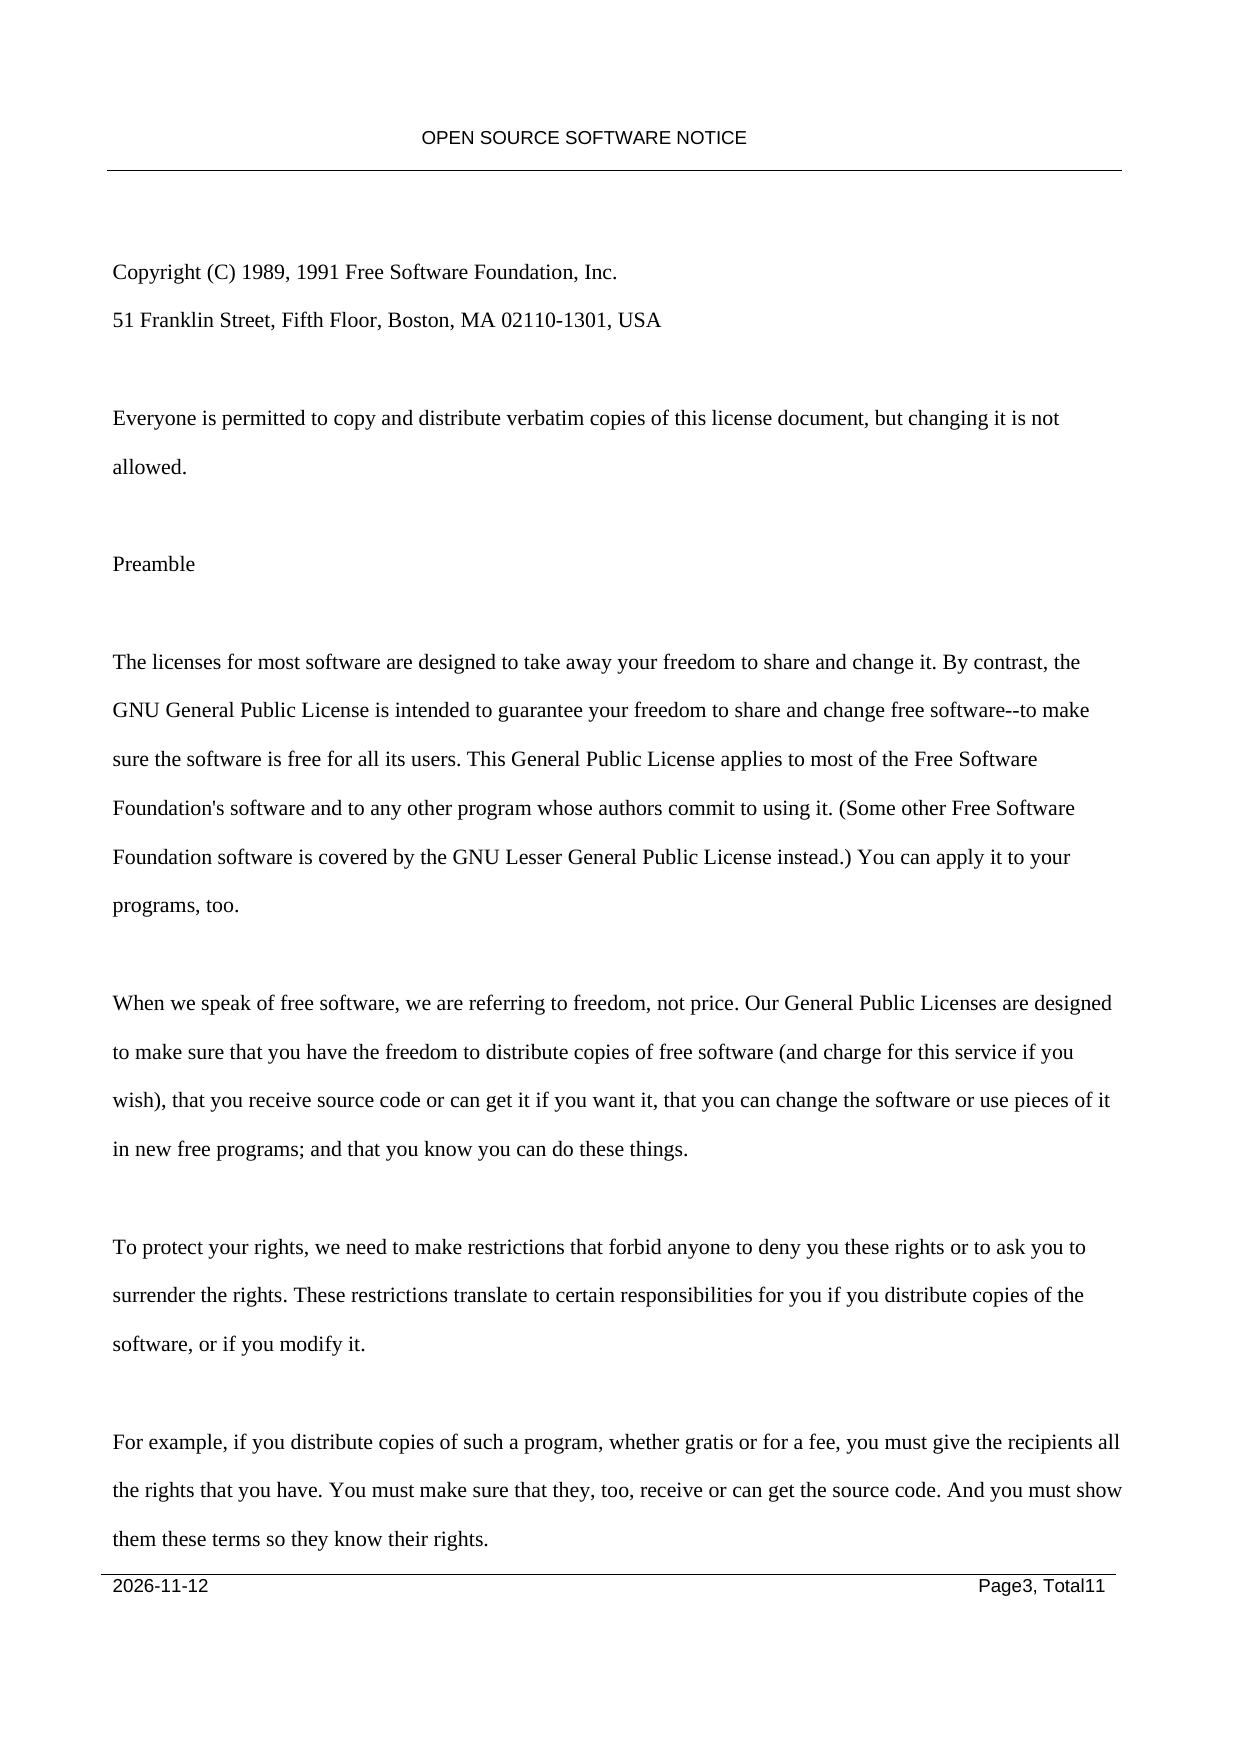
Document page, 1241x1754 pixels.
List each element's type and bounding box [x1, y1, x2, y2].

text [112, 206, 1128, 1555]
